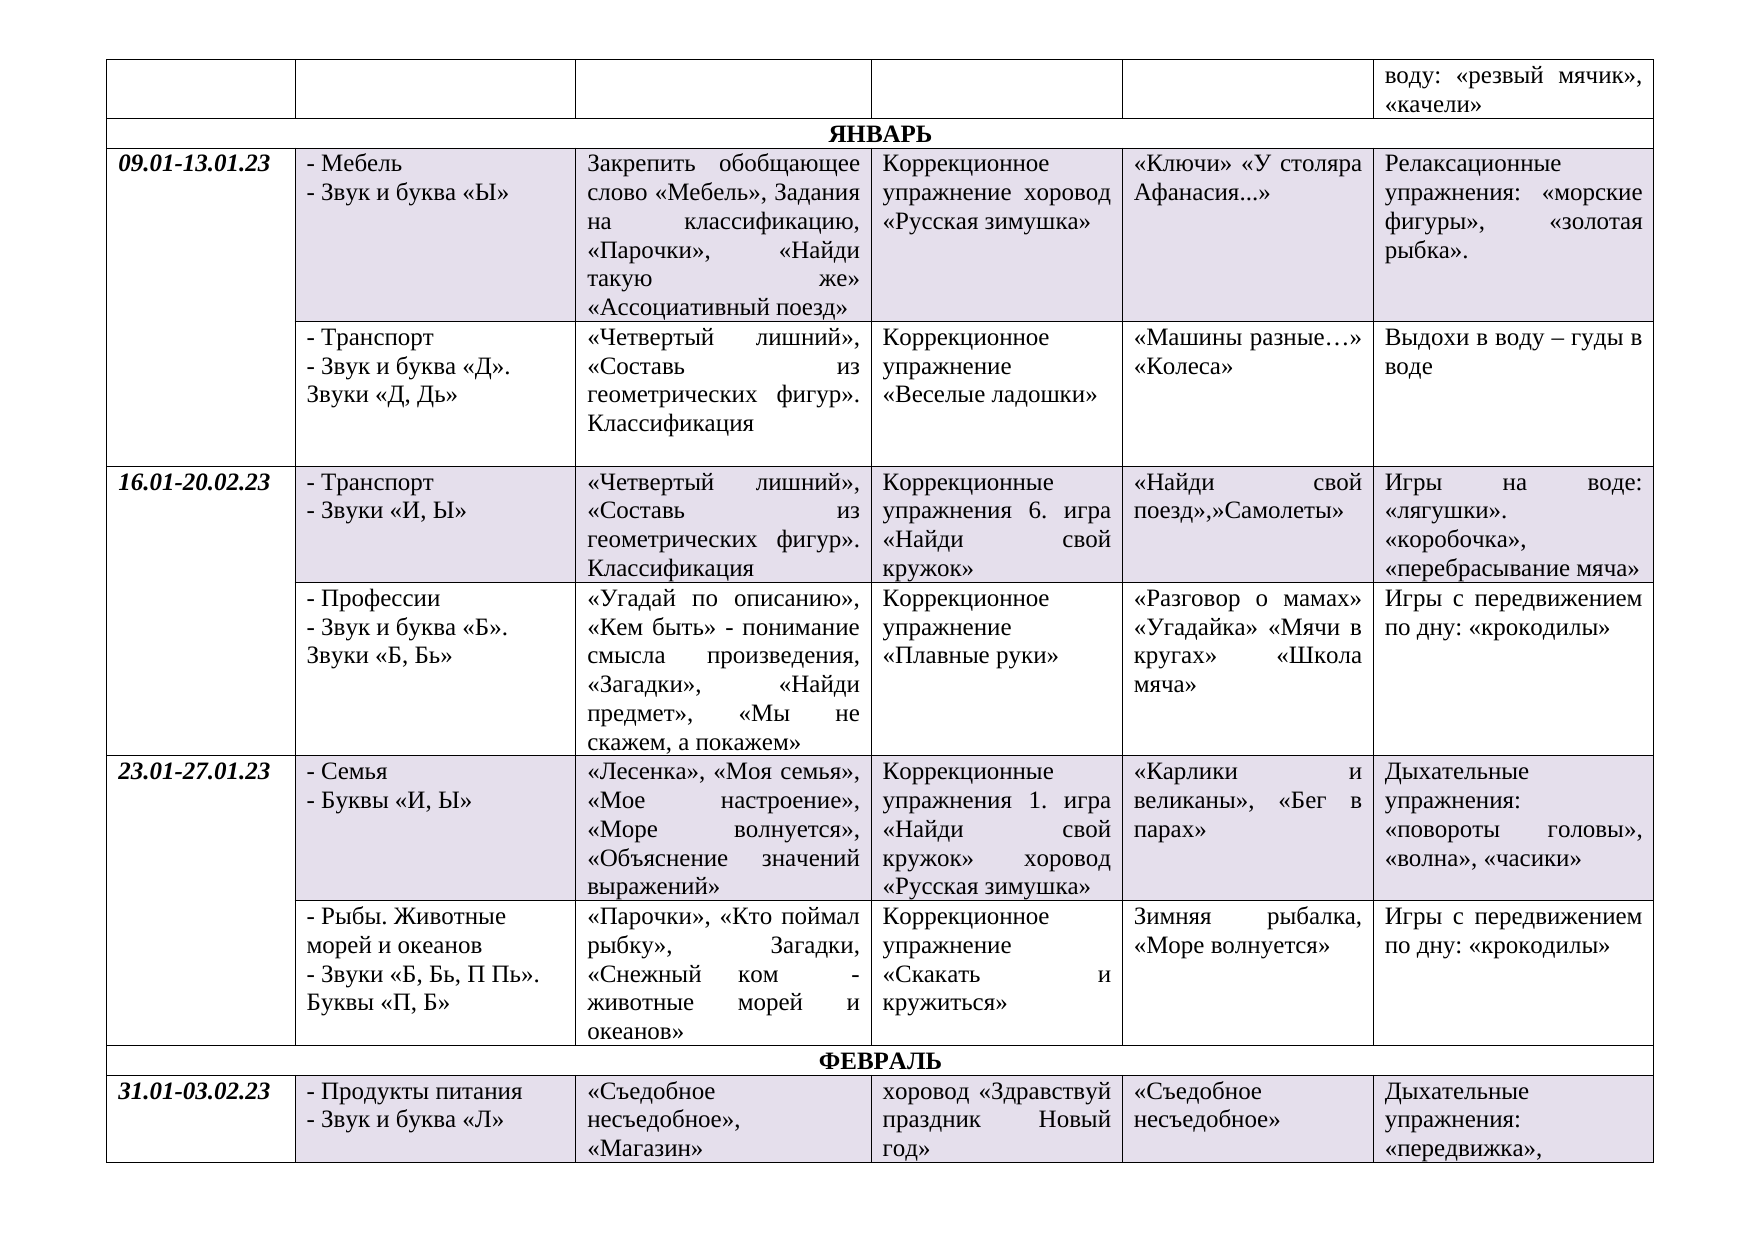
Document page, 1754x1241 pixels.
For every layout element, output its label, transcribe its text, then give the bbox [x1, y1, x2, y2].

table_cell - Транспорт - Звуки «И, Ы» [296, 467, 575, 582]
table_cell ЯНВАРЬ [107, 119, 1653, 147]
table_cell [1123, 1076, 1373, 1162]
table_cell Коррекционные упражнения 1. игра «Найди свой кружок» хоровод «Русская зимушка» [872, 756, 1122, 900]
table_cell 16.01-20.02.23 [107, 467, 295, 755]
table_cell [872, 1076, 1122, 1162]
table_cell Игры с передвижением по дну: «крокодилы» [1374, 901, 1653, 1045]
table_cell «Ключи» «У столяра Афанасия...» [1123, 149, 1373, 321]
table_cell - Профессии - Звук и буква «Б». Звуки «Б, Бь» [296, 583, 575, 755]
table_cell Игры с передвижением по дну: «крокодилы» [1374, 583, 1653, 755]
table_cell Коррекционное упражнение «Скакать и кружиться» [872, 901, 1122, 1045]
table_cell «Лесенка», «Моя семья», «Мое настроение», «Море волнуется», «Объяснение значений выражений» [576, 756, 871, 900]
table_cell Коррекционные упражнения 6. игра «Найди свой кружок» [872, 467, 1122, 582]
table_cell «Карлики и великаны», «Бег в парах» [1123, 756, 1373, 900]
table_cell Дыхательные упражнения: «повороты головы», «волна», «часики» [1374, 756, 1653, 900]
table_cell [1374, 60, 1653, 118]
table_cell «Машины разные…» «Колеса» [1123, 322, 1373, 466]
table_cell «Четвертый лишний», «Составь из геометрических фигур». Классификация [576, 467, 871, 582]
table_cell - Рыбы. Животные морей и океанов - Звуки «Б, Бь, П Пь». Буквы «П, Б» [296, 901, 575, 1045]
table_cell Зимняя рыбалка, «Море волнуется» [1123, 901, 1373, 1045]
table_cell Коррекционное упражнение «Плавные руки» [872, 583, 1122, 755]
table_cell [1123, 60, 1373, 118]
table_cell «Четвертый лишний», «Составь из геометрических фигур». Классификация [576, 322, 871, 466]
table_cell «Найди свой поезд»,»Самолеты» [1123, 467, 1373, 582]
table_cell - Транспорт - Звук и буква «Д». Звуки «Д, Дь» [296, 322, 575, 466]
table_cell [872, 60, 1122, 118]
table_cell 31.01-03.02.23 [107, 1076, 295, 1162]
table_cell 23.01-27.01.23 [107, 756, 295, 1045]
table_cell - Семья - Буквы «И, Ы» [296, 756, 575, 900]
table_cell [1374, 1076, 1653, 1162]
table_cell «Угадай по описанию», «Кем быть» - понимание смысла произведения, «Загадки», «Найди предмет», «Мы не скажем, а покажем» [576, 583, 871, 755]
table_cell Коррекционное упражнение хоровод «Русская зимушка» [872, 149, 1122, 321]
table_cell Закрепить обобщающее слово «Мебель», Задания на классификацию, «Парочки», «Найди такую же» «Ассоциативный поезд» [576, 149, 871, 321]
table_cell Выдохи в воду – гуды в воде [1374, 322, 1653, 466]
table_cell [576, 1076, 871, 1162]
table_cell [576, 60, 871, 118]
table_cell - Мебель - Звук и буква «Ы» [296, 149, 575, 321]
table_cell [296, 1076, 575, 1162]
table_cell Релаксационные упражнения: «морские фигуры», «золотая рыбка». [1374, 149, 1653, 321]
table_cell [296, 60, 575, 118]
table_cell Коррекционное упражнение «Веселые ладошки» [872, 322, 1122, 466]
table_cell Игры на воде: «лягушки». «коробочка», «перебрасывание мяча» [1374, 467, 1653, 582]
table_cell «Парочки», «Кто поймал рыбку», Загадки, «Снежный ком - животные морей и океанов» [576, 901, 871, 1045]
table_cell «Разговор о мамах» «Угадайка» «Мячи в кругах» «Школа мяча» [1123, 583, 1373, 755]
table_cell 09.01-13.01.23 [107, 149, 295, 466]
table_cell ФЕВРАЛЬ [107, 1046, 1653, 1075]
